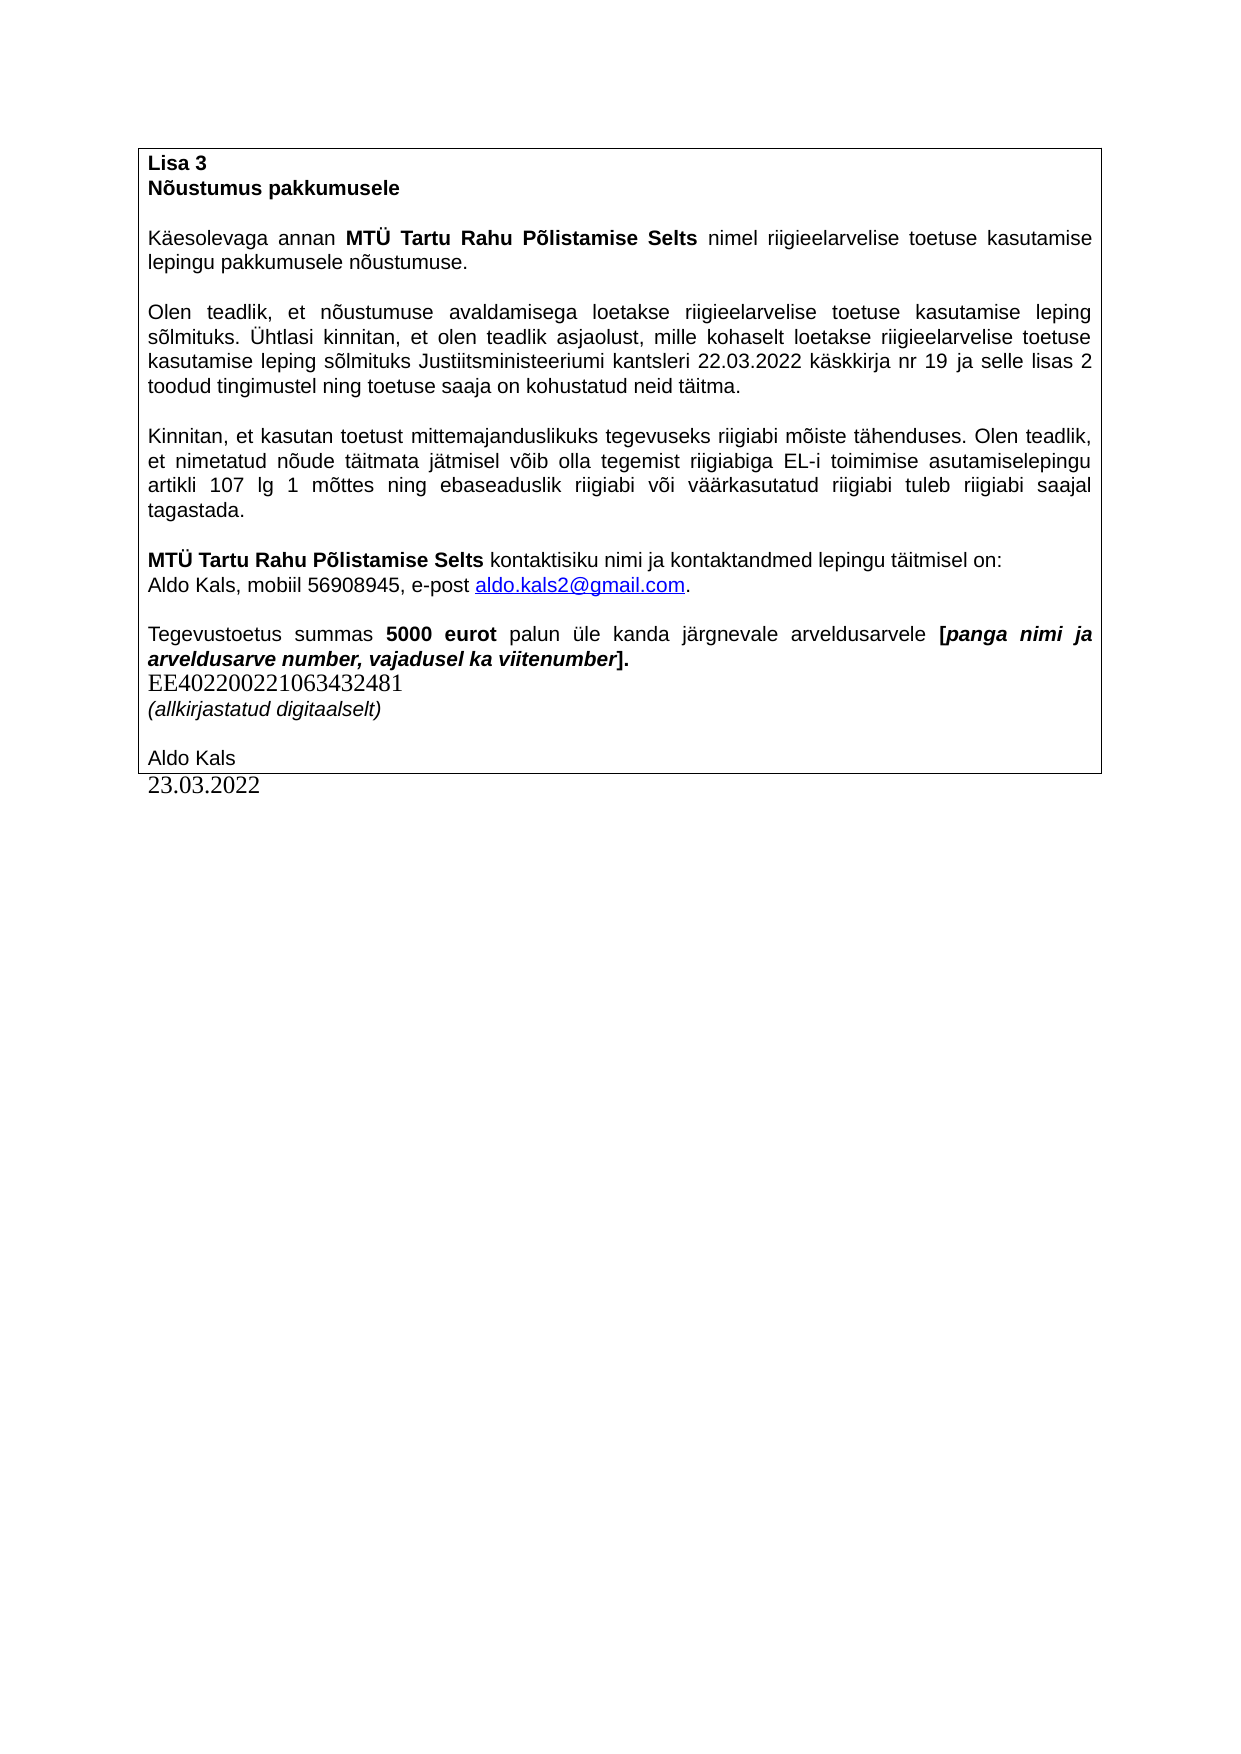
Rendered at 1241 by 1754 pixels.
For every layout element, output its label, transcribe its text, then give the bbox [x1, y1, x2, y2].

text (allkirjastatud digitaalselt) [148, 696, 1093, 721]
text Kinnitan, et kasutan toetust mittemajanduslikuks tegevuseks riigiabi mõiste tähenduses. Olen teadlik, et nimetatud nõude täitmata jätmisel võib olla tegemist riigiabiga EL-i toimimise asutamiselepingu artikli 107 lg 1 mõttes ning ebaseaduslik riigiabi või väärkasutatud riigiabi tuleb riigiabi saajal tagastada. [148, 423, 1093, 523]
text EE402200221063432481 [148, 671, 1093, 696]
text Tegevustoetus summas 5000 eurot palun üle kanda järgnevale arveldusarvele [panga nimi ja arveldusarve number, vajadusel ka viitenumber]. [148, 622, 1093, 671]
text Käesolevaga annan MTÜ Tartu Rahu Põlistamise Selts nimel riigieelarvelise toetuse kasutamise lepingu pakkumusele nõustumuse. [148, 225, 1093, 275]
text 23.03.2022 [148, 774, 1093, 798]
text MTÜ Tartu Rahu Põlistamise Selts kontaktisiku nimi ja kontaktandmed lepingu täitmisel on: [148, 547, 1093, 572]
text Nõustumus pakkumusele [148, 176, 1093, 200]
text Olen teadlik, et nõustumuse avaldamisega loetakse riigieelarvelise toetuse kasutamise leping sõlmituks. Ühtlasi kinnitan, et olen teadlik asjaolust, mille kohaselt loetakse riigieelarvelise toetuse kasutamise leping sõlmituks Justiitsministeeriumi kantsleri 22.03.2022 käskkirja nr 19 ja selle lisas 2 toodud tingimustel ning toetuse saaja on kohustatud neid täitma. [148, 299, 1093, 399]
text Aldo Kals [139, 743, 1101, 773]
text Lisa 3 [139, 149, 1101, 176]
text Aldo Kals, mobiil 56908945, e-post aldo.kals2@gmail.com. [148, 572, 1093, 597]
